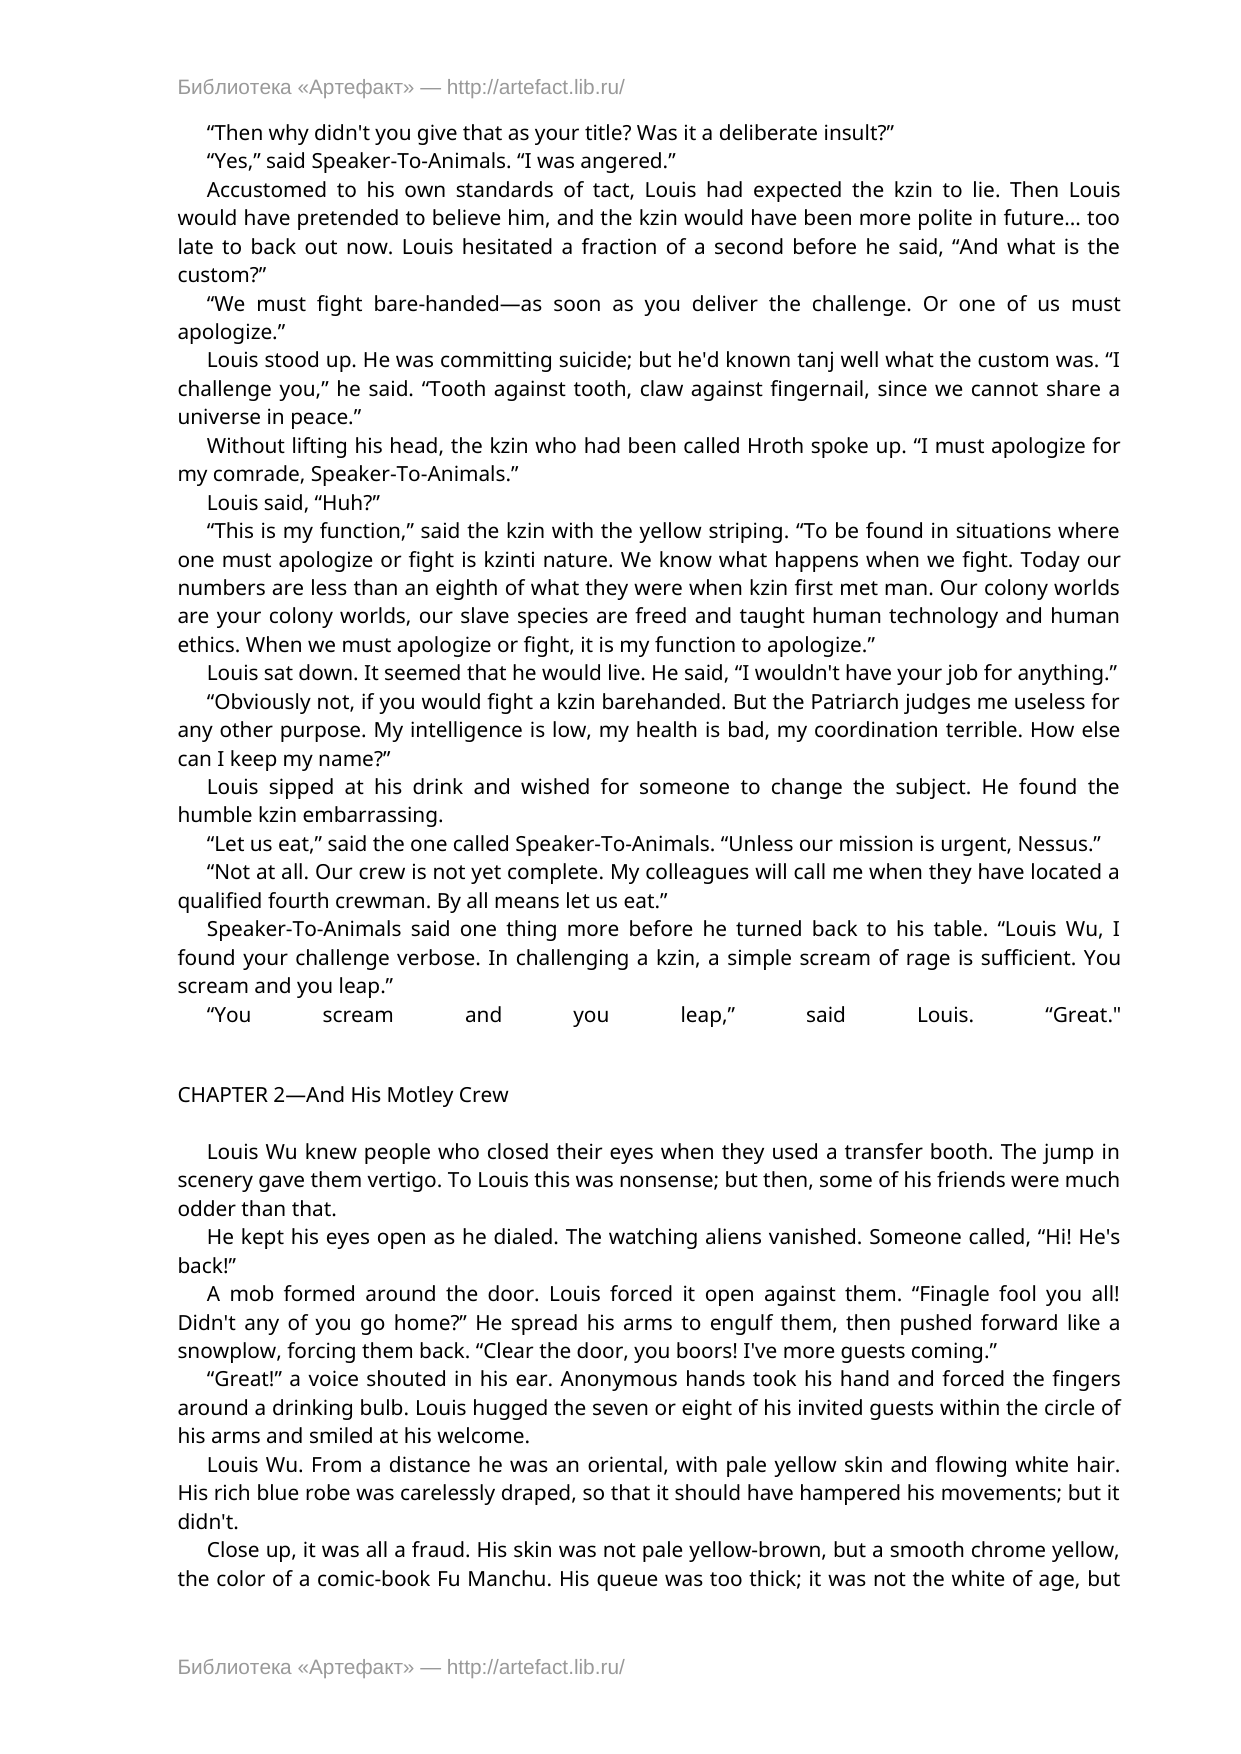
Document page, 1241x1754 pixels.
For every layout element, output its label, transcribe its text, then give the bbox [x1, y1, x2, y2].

text Louis Wu. From a distance he was an oriental, with pale yellow skin and flowing white hair. His rich blue robe was carelessly draped, so that it should have hampered his movements; but it didn't. [177, 1450, 1122, 1535]
text “Then why didn't you give that as your title? Was it a deliberate insult?” [177, 118, 1122, 147]
text “Great!” a voice shouted in his ear. Anonymous hands took his hand and forced the fingers around a drinking bulb. Louis hugged the seven or eight of his invited guests within the circle of his arms and smiled at his welcome. [177, 1364, 1122, 1450]
text A mob formed around the door. Louis forced it open against them. “Finagle fool you all! Didn't any of you go home?” He spread his arms to engulf them, then pushed forward like a snowplow, forcing them back. “Clear the door, you boors! I've more guests coming.” [177, 1279, 1122, 1364]
text Accustomed to his own standards of tact, Louis had expected the kzin to lie. Then Louis would have pretended to believe him, and the kzin would have been more polite in future... too late to back out now. Louis hesitated a fraction of a second before he said, “And what is the custom?” [177, 175, 1122, 289]
text “This is my function,” said the kzin with the yellow striping. “To be found in situations where one must apologize or fight is kzinti nature. We know what happens when we fight. Today our numbers are less than an eighth of what they were when kzin first met man. Our colony worlds are your colony worlds, our slave species are freed and taught human technology and human ethics. When we must apologize or fight, it is my function to apologize.” [177, 516, 1122, 658]
text Louis sat down. It seemed that he would live. He said, “I wouldn't have your job for anything.” [177, 658, 1122, 687]
text He kept his eyes open as he dialed. The watching aliens vanished. Someone called, “Hi! He's back!” [177, 1222, 1122, 1279]
text Speaker-To-Animals said one thing more before he turned back to his table. “Louis Wu, I found your challenge verbose. In challenging a kzin, a simple scream of rage is sufficient. You scream and you leap.” [177, 914, 1122, 1000]
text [177, 1535, 1122, 1592]
text Without lifting his head, the kzin who had been called Hroth spoke up. “I must apologize for my comrade, Speaker-To-Animals.” [177, 431, 1122, 488]
text “Yes,” said Speaker-To-Animals. “I was angered.” [177, 147, 1122, 175]
text “Not at all. Our crew is not yet complete. My colleagues will call me when they have located a qualified fourth crewman. By all means let us eat.” [177, 857, 1122, 914]
text “Obviously not, if you would fight a kzin barehanded. But the Patriarch judges me useless for any other purpose. My intelligence is low, my health is bad, my coordination terrible. How else can I keep my name?” [177, 687, 1122, 772]
text Louis Wu knew people who closed their eyes when they used a transfer booth. The jump in scenery gave them vertigo. To Louis this was nonsense; but then, some of his friends were much odder than that. [177, 1137, 1122, 1222]
text “We must fight bare-handed—as soon as you deliver the challenge. Or one of us must apologize.” [177, 289, 1122, 346]
text Louis said, “Huh?” [177, 488, 1122, 516]
text Louis sipped at his drink and wished for someone to change the subject. He found the humble kzin embarrassing. [177, 772, 1122, 829]
text “Let us eat,” said the one called Speaker-To-Animals. “Unless our mission is urgent, Nessus.” [177, 829, 1122, 857]
text CHAPTER 2—And His Motley Crew [177, 1052, 1122, 1109]
text Louis stood up. He was committing suicide; but he'd known tanj well what the custom was. “I challenge you,” he said. “Tooth against tooth, claw against fingernail, since we cannot share a universe in peace.” [177, 346, 1122, 431]
text “You scream and you leap,” said Louis. “Great." [177, 1000, 1122, 1052]
